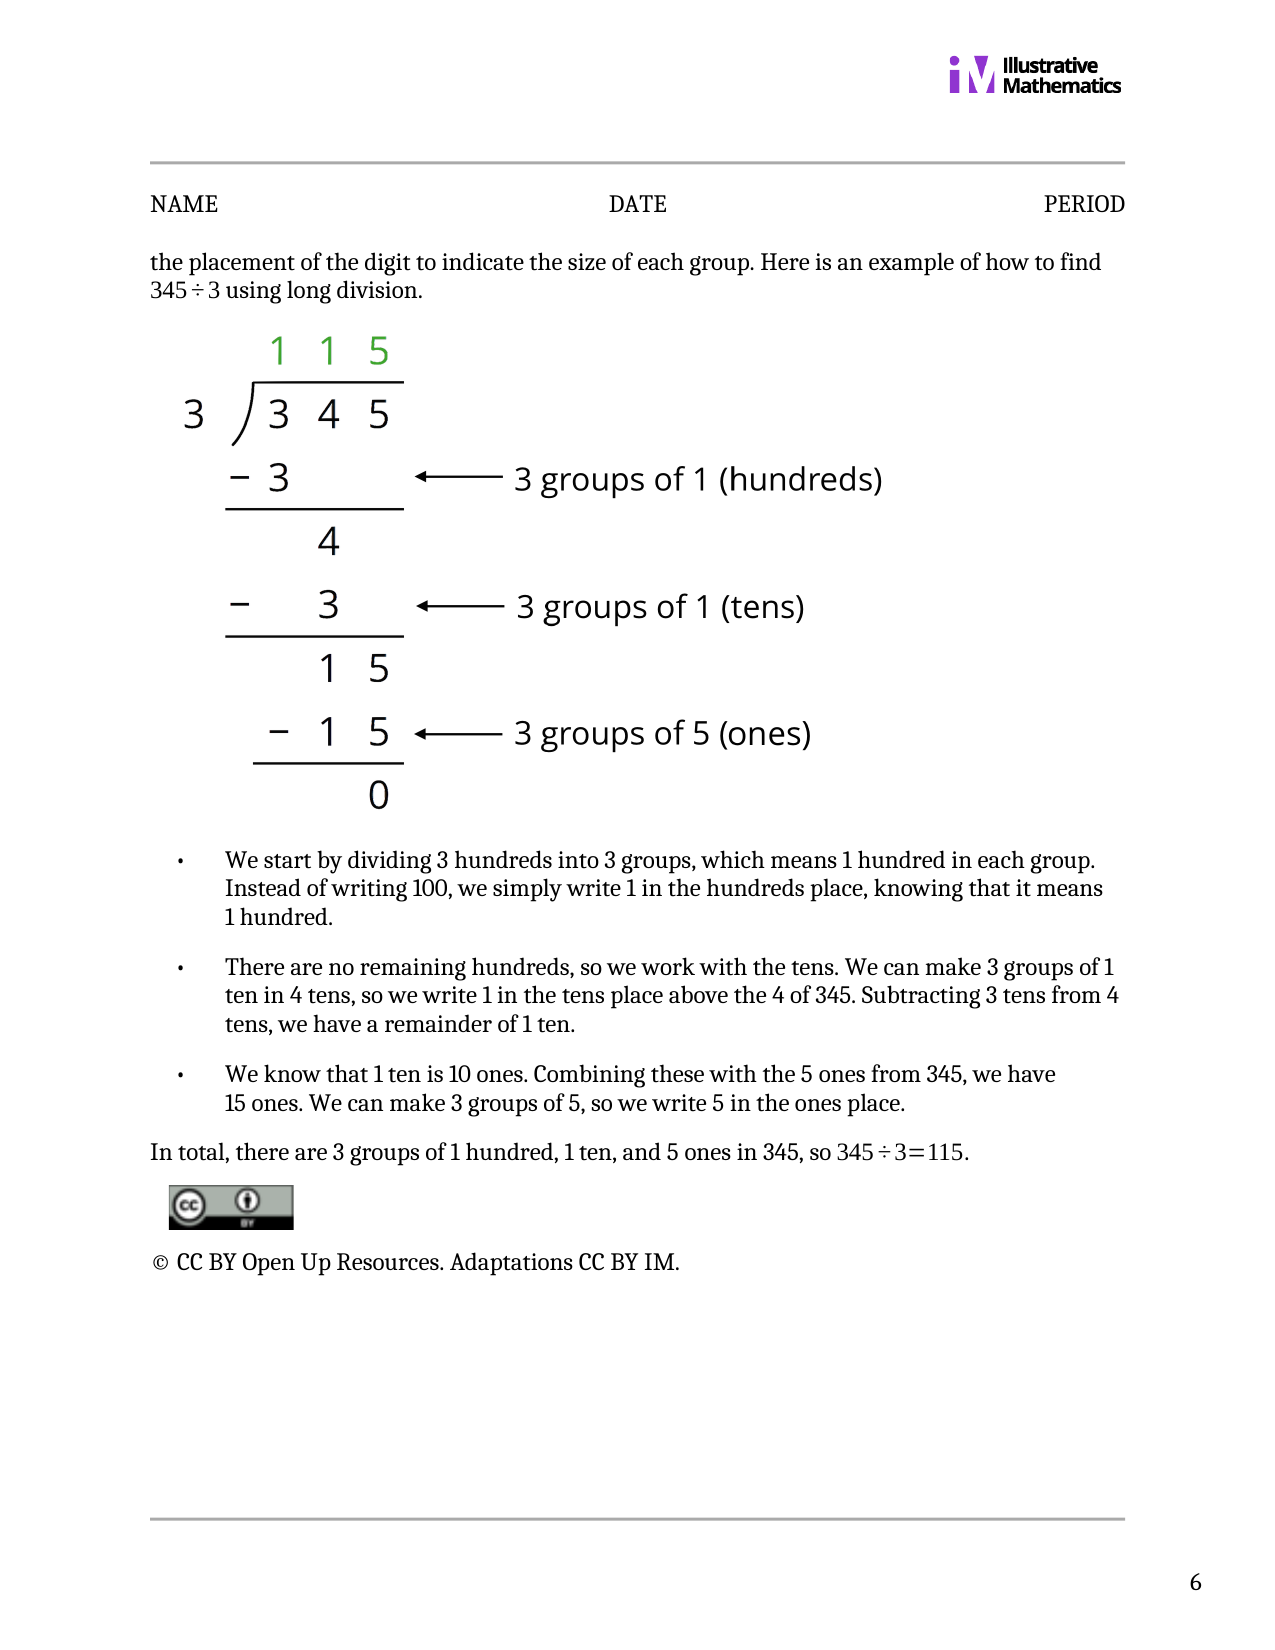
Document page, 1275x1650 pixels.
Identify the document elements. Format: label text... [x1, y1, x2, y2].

picture [168, 323, 922, 827]
text In total, there are 3 groups of 1 hundred, 1 ten, and 5 ones in 345, so . [150, 1138, 1125, 1167]
list There are no remaining hundreds, so we work with the tens. We can make 3 groups of 1 ten in 4 tens, so we write 1 in the tens place above the 4 of 345. Subtracting 3 tens from 4 tens, we have a remainder of 1 ten. [175, 953, 1125, 1039]
list We know that 1 ten is 10 ones. Combining these with the 5 ones from 345, we have 15 ones. We can make 3 groups of 5, so we write 5 in the ones place. [175, 1060, 1125, 1117]
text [150, 247, 1125, 305]
text © CC BY Open Up Resources. Adaptations CC BY IM. [150, 1248, 1125, 1277]
picture [168, 1185, 294, 1230]
list We start by dividing 3 hundreds into 3 groups, which means 1 hundred in each group. Instead of writing 100, we simply write 1 in the hundreds place, knowing that it means 1 hundred. [175, 846, 1125, 932]
picture [949, 55, 1121, 93]
